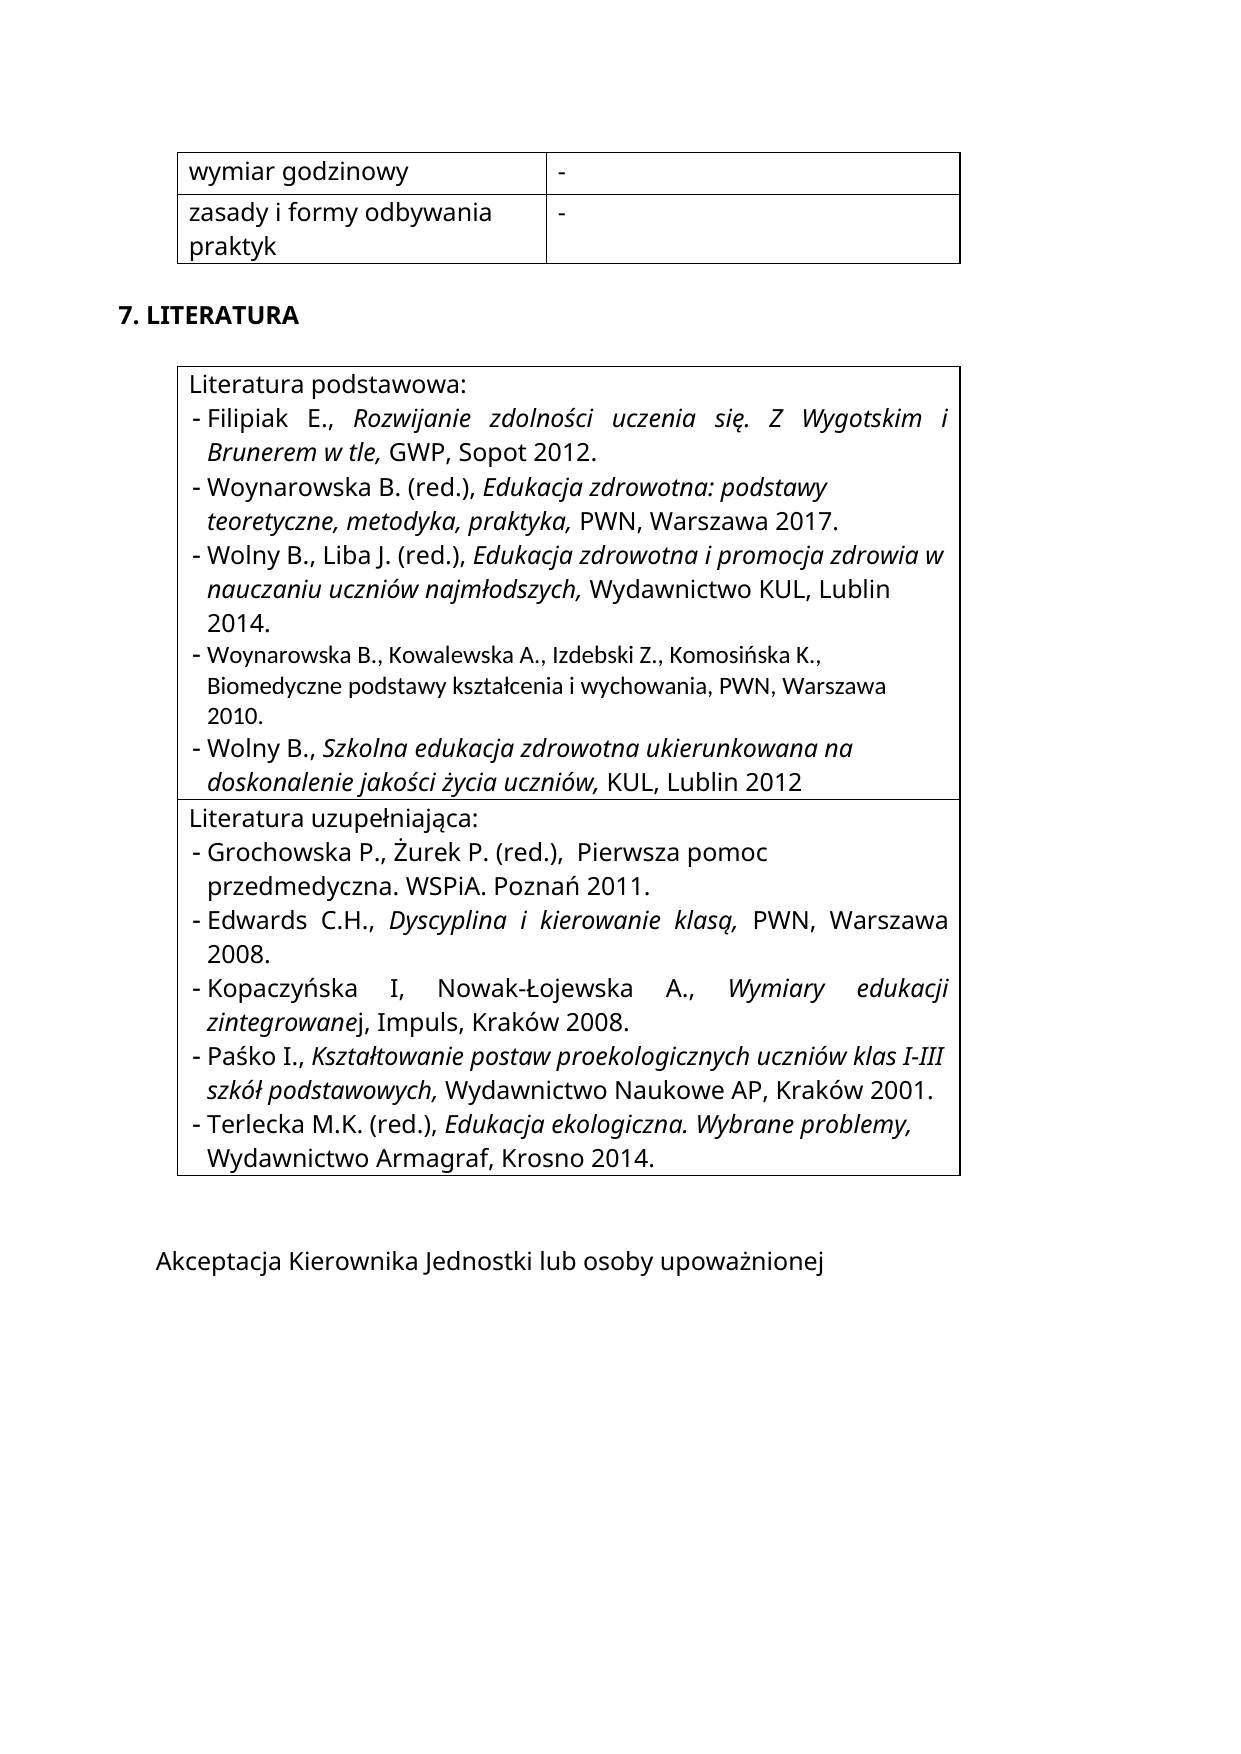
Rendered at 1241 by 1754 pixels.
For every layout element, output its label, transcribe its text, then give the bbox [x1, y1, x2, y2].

table_header - [547, 153, 959, 193]
table_cell Literatura uzupełniająca: Grochowska P., Żurek P. (red.), Pierwsza pomoc przedmedyczna. WSPiA. Poznań 2011. Edwards C.H., Dyscyplina i kierowanie klasą, PWN, Warszawa 2008. Kopaczyńska I, Nowak-Łojewska A., Wymiary edukacji zintegrowanej, Impuls, Kraków 2008. Paśko I., Kształtowanie postaw proekologicznych uczniów klas I-III szkół podstawowych, Wydawnictwo Naukowe AP, Kraków 2001. Terlecka M.K. (red.), Edukacja ekologiczna. Wybrane problemy, Wydawnictwo Armagraf, Krosno 2014. [178, 800, 959, 1175]
table_header wymiar godzinowy [178, 153, 546, 193]
text 7. LITERATURA [118, 298, 1122, 332]
table_header Literatura podstawowa: Filipiak E., Rozwijanie zdolności uczenia się. Z Wygotskim i Brunerem w tle, GWP, Sopot 2012. Woynarowska B. (red.), Edukacja zdrowotna: podstawy teoretyczne, metodyka, praktyka, PWN, Warszawa 2017. Wolny B., Liba J. (red.), Edukacja zdrowotna i promocja zdrowia w nauczaniu uczniów najmłodszych, Wydawnictwo KUL, Lublin 2014. Woynarowska B., Kowalewska A., Izdebski Z., Komosińska K., Biomedyczne podstawy kształcenia i wychowania, PWN, Warszawa 2010. Wolny B., Szkolna edukacja zdrowotna ukierunkowana na doskonalenie jakości życia uczniów, KUL, Lublin 2012 [178, 367, 959, 799]
table_cell - [547, 195, 959, 263]
table_cell zasady i formy odbywania praktyk [178, 195, 546, 263]
text Akceptacja Kierownika Jednostki lub osoby upoważnionej [156, 1244, 1122, 1278]
